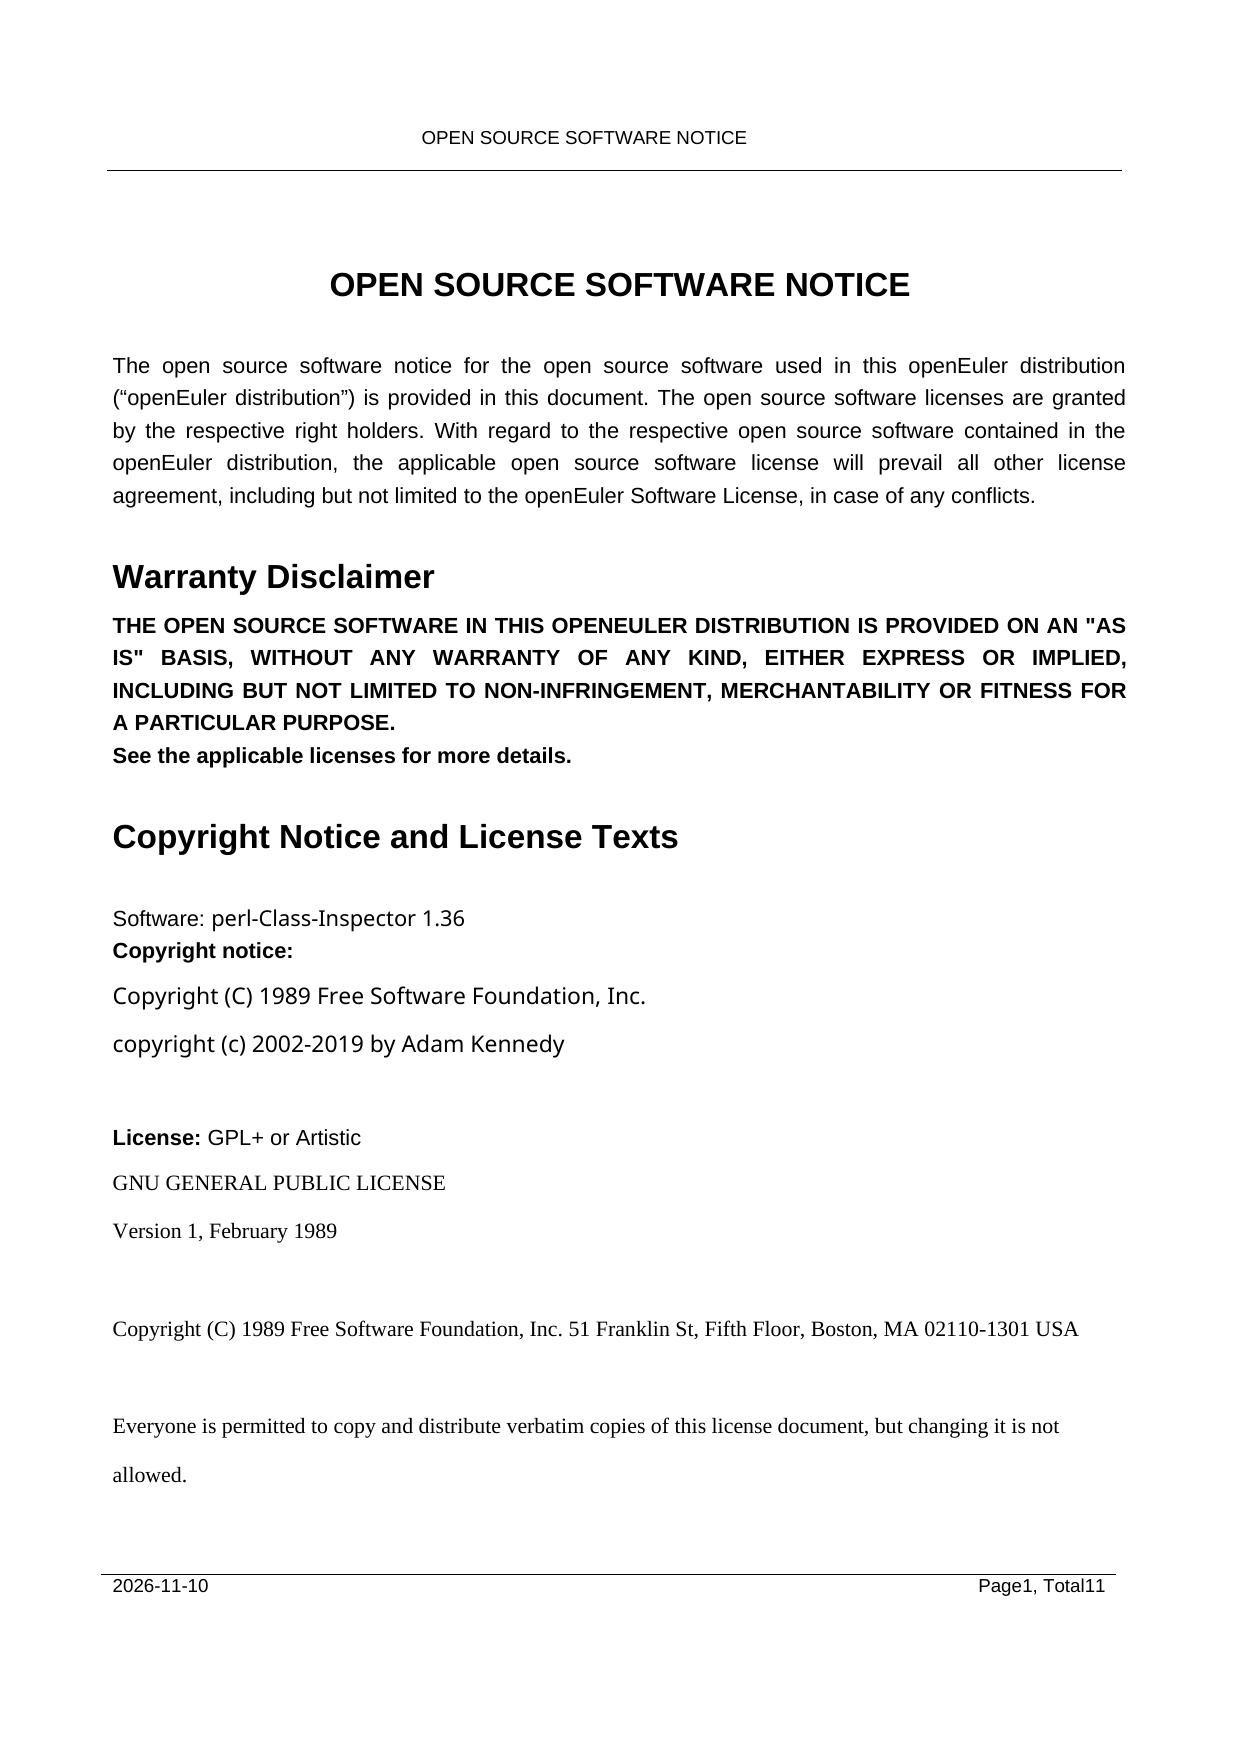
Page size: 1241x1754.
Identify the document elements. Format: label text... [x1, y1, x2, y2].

text Copyright (C) 1989 Free Software Foundation, Inc. copyright (c) 2002-2019 by Adam Kennedy [112, 979, 1128, 1060]
text License: GPL+ or Artistic [112, 1121, 1128, 1153]
text Copyright notice: [112, 934, 1128, 966]
text The open source software notice for the open source software used in this openEuler distribution (“openEuler distribution”) is provided in this document. The open source software licenses are granted by the respective right holders. With regard to the respective open source software contained in the openEuler distribution, the applicable open source software license will prevail all other license agreement, including but not limited to the openEuler Software License, in case of any conflicts. [112, 349, 1128, 511]
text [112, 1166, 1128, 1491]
text OPEN SOURCE SOFTWARE NOTICE [112, 251, 1128, 316]
text Copyright Notice and License Texts [112, 804, 1128, 869]
text Warranty Disclaimer [112, 544, 1128, 609]
text THE OPEN SOURCE SOFTWARE IN THIS OPENEULER DISTRIBUTION IS PROVIDED ON AN "AS IS" BASIS, WITHOUT ANY WARRANTY OF ANY KIND, EITHER EXPRESS OR IMPLIED, INCLUDING BUT NOT LIMITED TO NON-INFRINGEMENT, MERCHANTABILITY OR FITNESS FOR A PARTICULAR PURPOSE. See the applicable licenses for more details. [112, 609, 1128, 771]
text Software: perl-Class-Inspector 1.36 [112, 901, 1128, 934]
